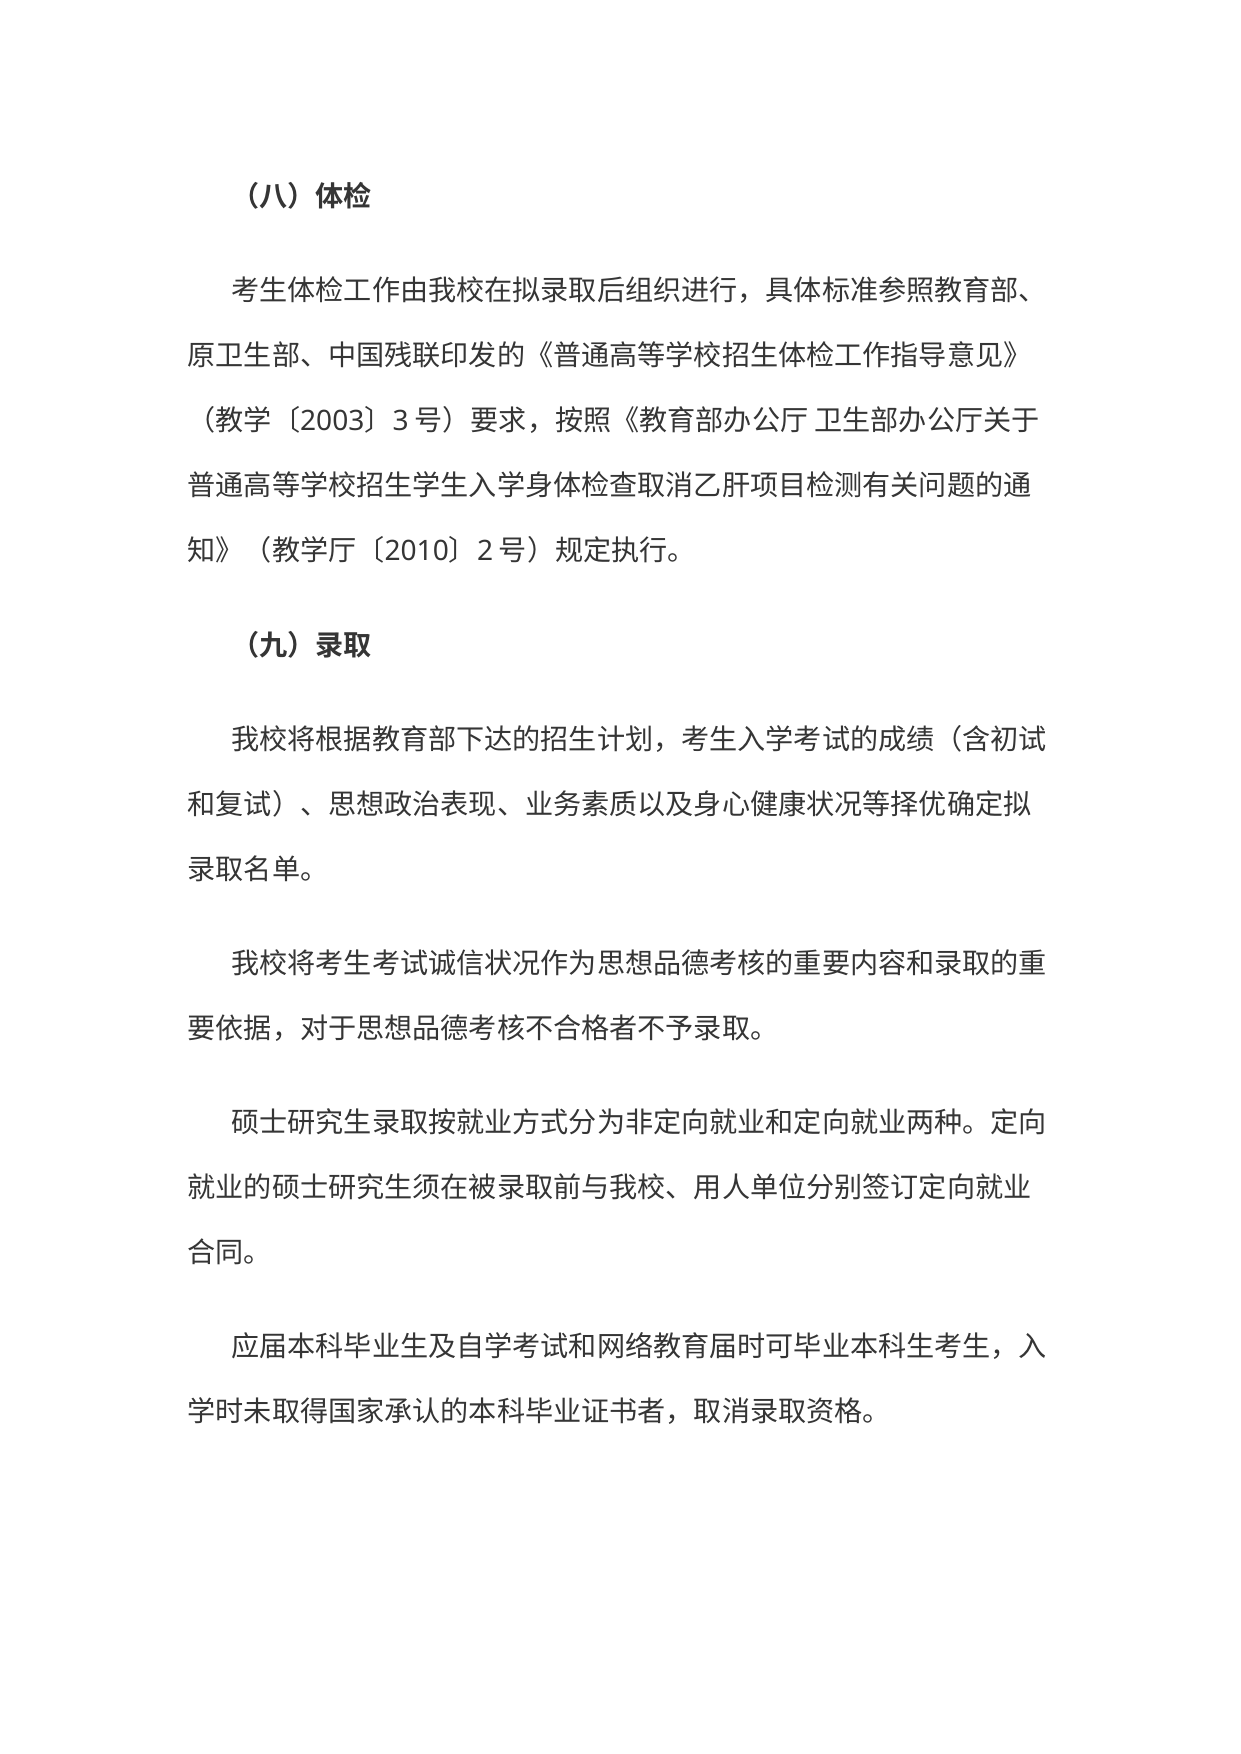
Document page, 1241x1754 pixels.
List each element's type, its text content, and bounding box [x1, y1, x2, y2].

text 应届本科毕业生及自学考试和网络教育届时可毕业本科生考生，入学时未取得国家承认的本科毕业证书者，取消录取资格。 [187, 1312, 1053, 1442]
text 我校将考生考试诚信状况作为思想品德考核的重要内容和录取的重要依据，对于思想品德考核不合格者不予录取。 [187, 929, 1053, 1059]
text （九）录取 [187, 610, 1053, 675]
text 我校将根据教育部下达的招生计划，考生入学考试的成绩（含初试和复试）、思想政治表现、业务素质以及身心健康状况等择优确定拟录取名单。 [187, 704, 1053, 899]
text （八）体检 [187, 162, 1053, 227]
text 硕士研究生录取按就业方式分为非定向就业和定向就业两种。定向就业的硕士研究生须在被录取前与我校、用人单位分别签订定向就业合同。 [187, 1088, 1053, 1283]
text 考生体检工作由我校在拟录取后组织进行，具体标准参照教育部、原卫生部、中国残联印发的《普通高等学校招生体检工作指导意见》（教学〔2003〕3号）要求，按照《教育部办公厅 卫生部办公厅关于普通高等学校招生学生入学身体检查取消乙肝项目检测有关问题的通知》（教学厅〔2010〕2号）规定执行。 [187, 256, 1053, 581]
